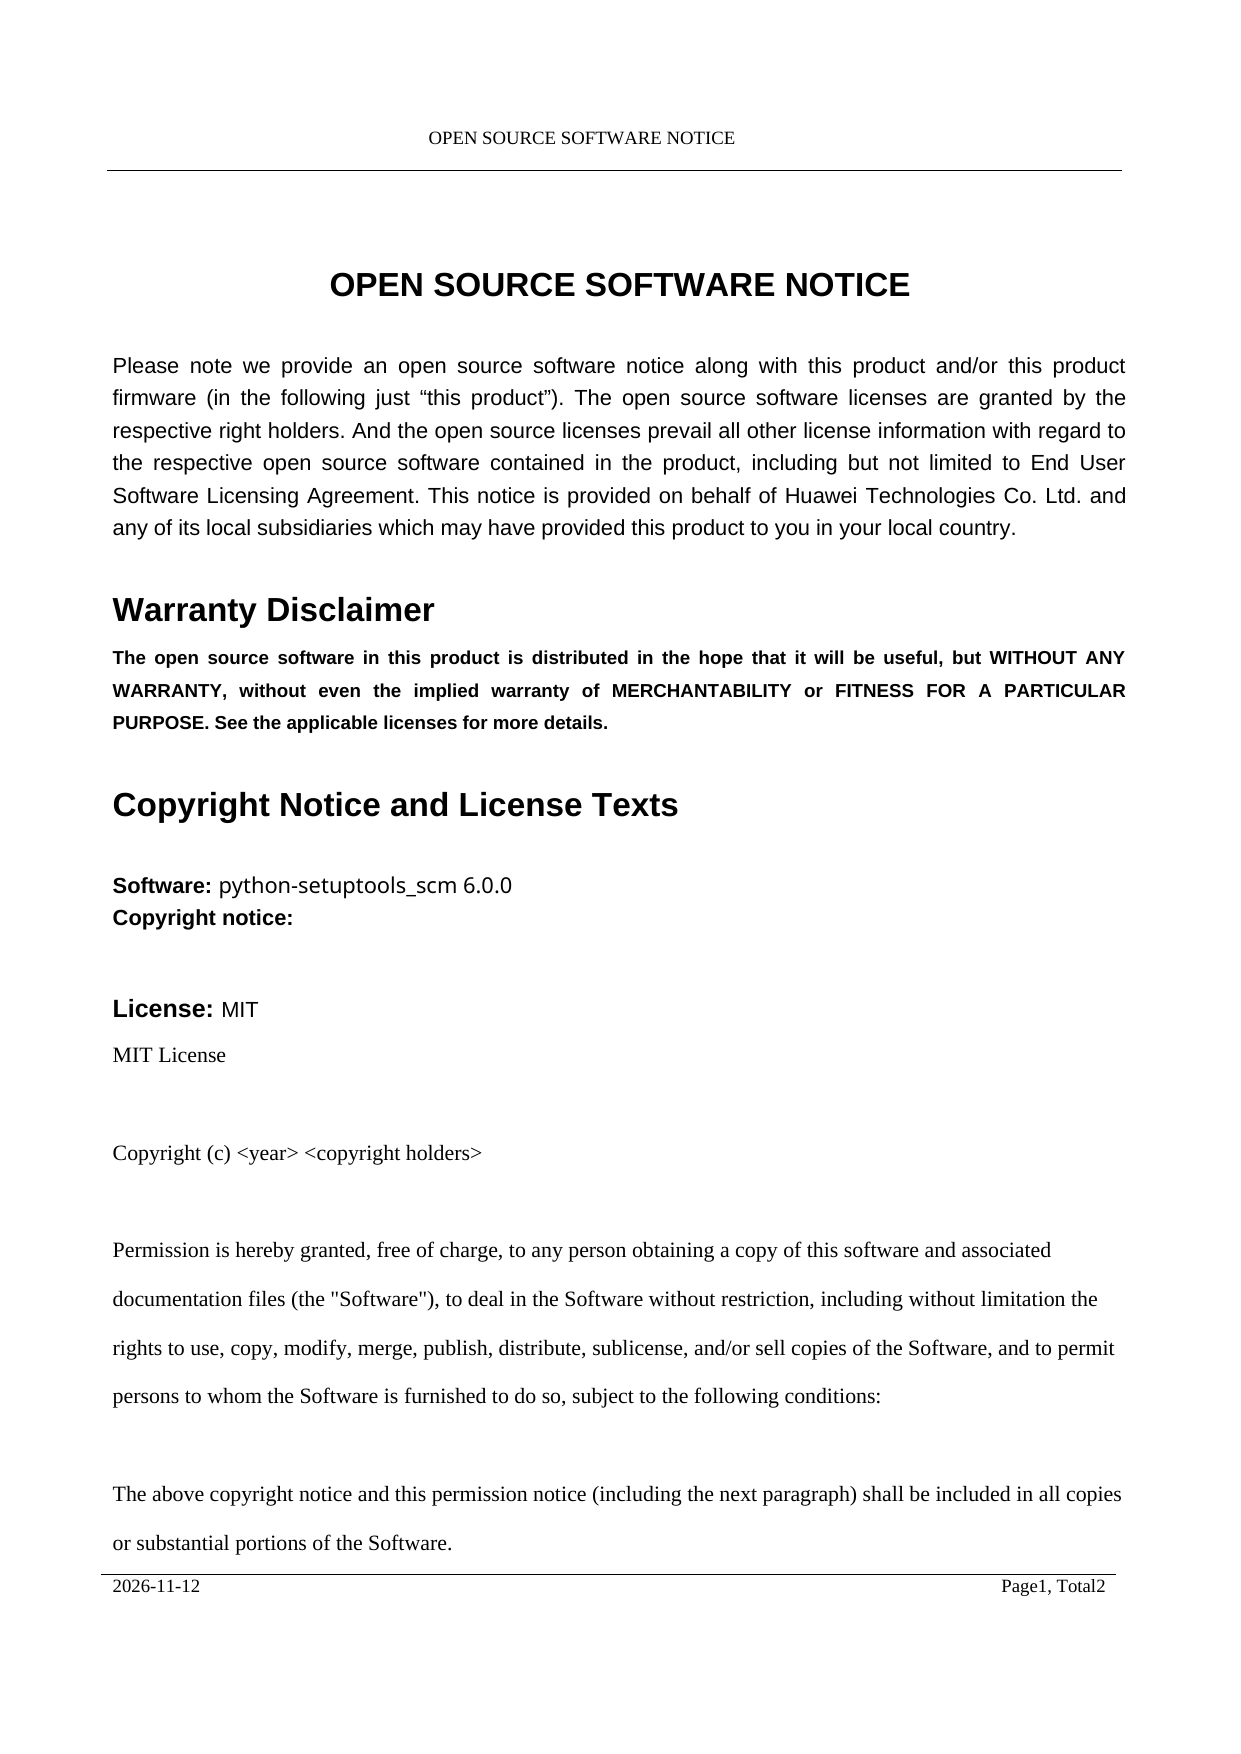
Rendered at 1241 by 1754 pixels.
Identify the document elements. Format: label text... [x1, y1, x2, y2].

text Software: python-setuptools_scm 6.0.0 [112, 869, 1128, 901]
text Please note we provide an open source software notice along with this product and/or this product firmware (in the following just “this product”). The open source software licenses are granted by the respective right holders. And the open source licenses prevail all other license information with regard to the respective open source software contained in the product, including but not limited to End User Software Licensing Agreement. This notice is provided on behalf of Huawei Technologies Co. Ltd. and any of its local subsidiaries which may have provided this product to you in your local country. [112, 349, 1128, 544]
text License: MIT [112, 992, 1128, 1024]
text Warranty Disclaimer [112, 576, 1128, 641]
text Copyright notice: [112, 901, 1128, 934]
text The open source software in this product is distributed in the hope that it will be useful, but WITHOUT ANY WARRANTY, without even the implied warranty of MERCHANTABILITY or FITNESS FOR A PARTICULAR PURPOSE. See the applicable licenses for more details. [112, 641, 1128, 739]
text Copyright Notice and License Texts [112, 771, 1128, 836]
text OPEN SOURCE SOFTWARE NOTICE [112, 251, 1128, 316]
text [112, 1038, 1128, 1558]
